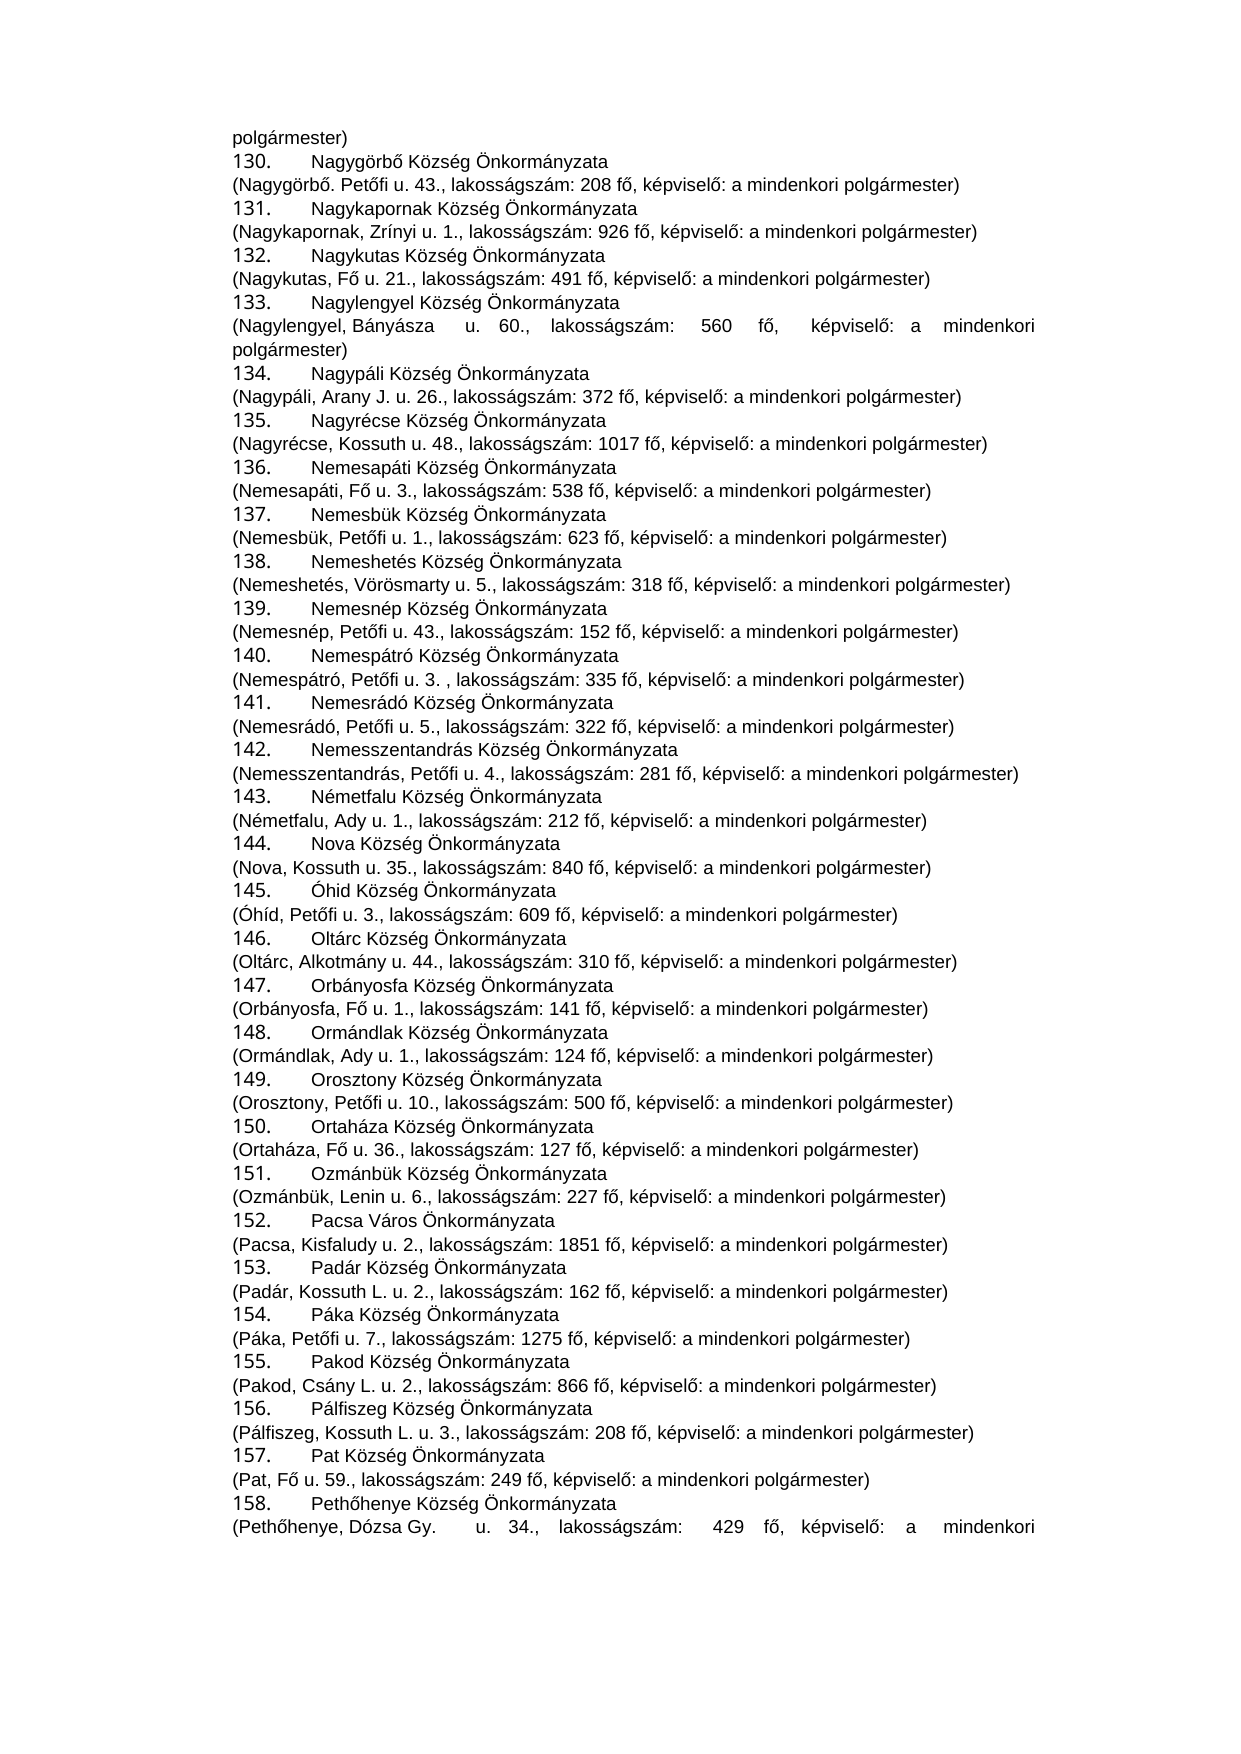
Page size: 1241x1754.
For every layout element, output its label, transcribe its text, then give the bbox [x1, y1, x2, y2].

text (Nemesszentandrás, Petőfi u. 4., lakosságszám: 281 fő, képviselő: a mindenkori polgármester) [232, 761, 1130, 785]
text (Nagykutas, Fő u. 21., lakosságszám: 491 fő, képviselő: a mindenkori polgármester) [232, 267, 1130, 291]
list Nemesrádó Község Önkormányzata [232, 691, 1130, 714]
text (Nemespátró, Petőfi u. 3. , lakosságszám: 335 fő, képviselő: a mindenkori polgármester) [232, 667, 1130, 691]
text (Óhíd, Petőfi u. 3., lakosságszám: 609 fő, képviselő: a mindenkori polgármester) [232, 903, 1130, 926]
text (Pakod, Csány L. u. 2., lakosságszám: 866 fő, képviselő: a mindenkori polgármester) [232, 1373, 1130, 1397]
list Nagyrécse Község Önkormányzata [232, 408, 1130, 432]
list Nagylengyel Község Önkormányzata [232, 291, 1130, 314]
list Ormándlak Község Önkormányzata [232, 1020, 1130, 1044]
list Pat Község Önkormányzata [232, 1444, 1130, 1468]
list Nemespátró Község Önkormányzata [232, 644, 1130, 667]
text (Nagypáli, Arany J. u. 26., lakosságszám: 372 fő, képviselő: a mindenkori polgármester) [232, 385, 1130, 408]
list Nemesnép Község Önkormányzata [232, 597, 1130, 620]
text (Orosztony, Petőfi u. 10., lakosságszám: 500 fő, képviselő: a mindenkori polgármester) [232, 1091, 1130, 1114]
list Orosztony Község Önkormányzata [232, 1067, 1130, 1091]
text (Nagyrécse, Kossuth u. 48., lakosságszám: 1017 fő, képviselő: a mindenkori polgármester) [232, 432, 1130, 455]
text (Nemesnép, Petőfi u. 43., lakosságszám: 152 fő, képviselő: a mindenkori polgármester) [232, 620, 1130, 644]
list Ozmánbük Község Önkormányzata [232, 1162, 1130, 1185]
list Ortaháza Község Önkormányzata [232, 1114, 1130, 1138]
text (Pat, Fő u. 59., lakosságszám: 249 fő, képviselő: a mindenkori polgármester) [232, 1468, 1130, 1491]
text (Nagylengyel, Bányásza u. 60., lakosságszám: 560 fő, képviselő: a mindenkori [232, 314, 1130, 338]
list Pakod Község Önkormányzata [232, 1350, 1130, 1373]
list Nagypáli Község Önkormányzata [232, 361, 1130, 385]
text (Pacsa, Kisfaludy u. 2., lakosságszám: 1851 fő, képviselő: a mindenkori polgármester) [232, 1232, 1130, 1256]
text (Ortaháza, Fő u. 36., lakosságszám: 127 fő, képviselő: a mindenkori polgármester) [232, 1138, 1130, 1162]
text (Pethőhenye, Dózsa Gy. u. 34., lakosságszám: 429 fő, képviselő: a mindenkori [232, 1515, 1130, 1538]
text polgármester) [232, 126, 1130, 149]
text (Németfalu, Ady u. 1., lakosságszám: 212 fő, képviselő: a mindenkori polgármester) [232, 808, 1130, 832]
text (Páka, Petőfi u. 7., lakosságszám: 1275 fő, képviselő: a mindenkori polgármester) [232, 1326, 1130, 1350]
text (Nemesrádó, Petőfi u. 5., lakosságszám: 322 fő, képviselő: a mindenkori polgármester) [232, 714, 1130, 738]
text (Nemeshetés, Vörösmarty u. 5., lakosságszám: 318 fő, képviselő: a mindenkori polgármester) [232, 573, 1130, 597]
text (Nova, Kossuth u. 35., lakosságszám: 840 fő, képviselő: a mindenkori polgármester) [232, 856, 1130, 879]
text (Nagykapornak, Zrínyi u. 1., lakosságszám: 926 fő, képviselő: a mindenkori polgármester) [232, 220, 1130, 243]
text (Orbányosfa, Fő u. 1., lakosságszám: 141 fő, képviselő: a mindenkori polgármester) [232, 997, 1130, 1020]
list Nemesszentandrás Község Önkormányzata [232, 738, 1130, 761]
list Nemesapáti Község Önkormányzata [232, 455, 1130, 479]
text (Oltárc, Alkotmány u. 44., lakosságszám: 310 fő, képviselő: a mindenkori polgármester) [232, 950, 1130, 973]
list Pálfiszeg Község Önkormányzata [232, 1397, 1130, 1421]
list Pethőhenye Község Önkormányzata [232, 1491, 1130, 1515]
list Nagykapornak Község Önkormányzata [232, 196, 1130, 220]
list Oltárc Község Önkormányzata [232, 926, 1130, 950]
list Nemesbük Község Önkormányzata [232, 502, 1130, 526]
text (Nagygörbő. Petőfi u. 43., lakosságszám: 208 fő, képviselő: a mindenkori polgármester) [232, 173, 1130, 196]
text (Ormándlak, Ady u. 1., lakosságszám: 124 fő, képviselő: a mindenkori polgármester) [232, 1044, 1130, 1067]
text (Ozmánbük, Lenin u. 6., lakosságszám: 227 fő, képviselő: a mindenkori polgármester) [232, 1185, 1130, 1209]
list Nagykutas Község Önkormányzata [232, 243, 1130, 267]
list Németfalu Község Önkormányzata [232, 785, 1130, 808]
list Padár Község Önkormányzata [232, 1256, 1130, 1279]
list Pacsa Város Önkormányzata [232, 1209, 1130, 1232]
list Nemeshetés Község Önkormányzata [232, 549, 1130, 573]
text (Nemesbük, Petőfi u. 1., lakosságszám: 623 fő, képviselő: a mindenkori polgármester) [232, 526, 1130, 549]
text (Nemesapáti, Fő u. 3., lakosságszám: 538 fő, képviselő: a mindenkori polgármester) [232, 479, 1130, 502]
text (Padár, Kossuth L. u. 2., lakosságszám: 162 fő, képviselő: a mindenkori polgármester) [232, 1279, 1130, 1303]
list Páka Község Önkormányzata [232, 1303, 1130, 1326]
list Óhid Község Önkormányzata [232, 879, 1130, 903]
text polgármester) [232, 338, 1130, 361]
list Nova Község Önkormányzata [232, 832, 1130, 856]
list Nagygörbő Község Önkormányzata [232, 149, 1130, 173]
list Orbányosfa Község Önkormányzata [232, 973, 1130, 997]
text (Pálfiszeg, Kossuth L. u. 3., lakosságszám: 208 fő, képviselő: a mindenkori polgármester) [232, 1421, 1130, 1444]
